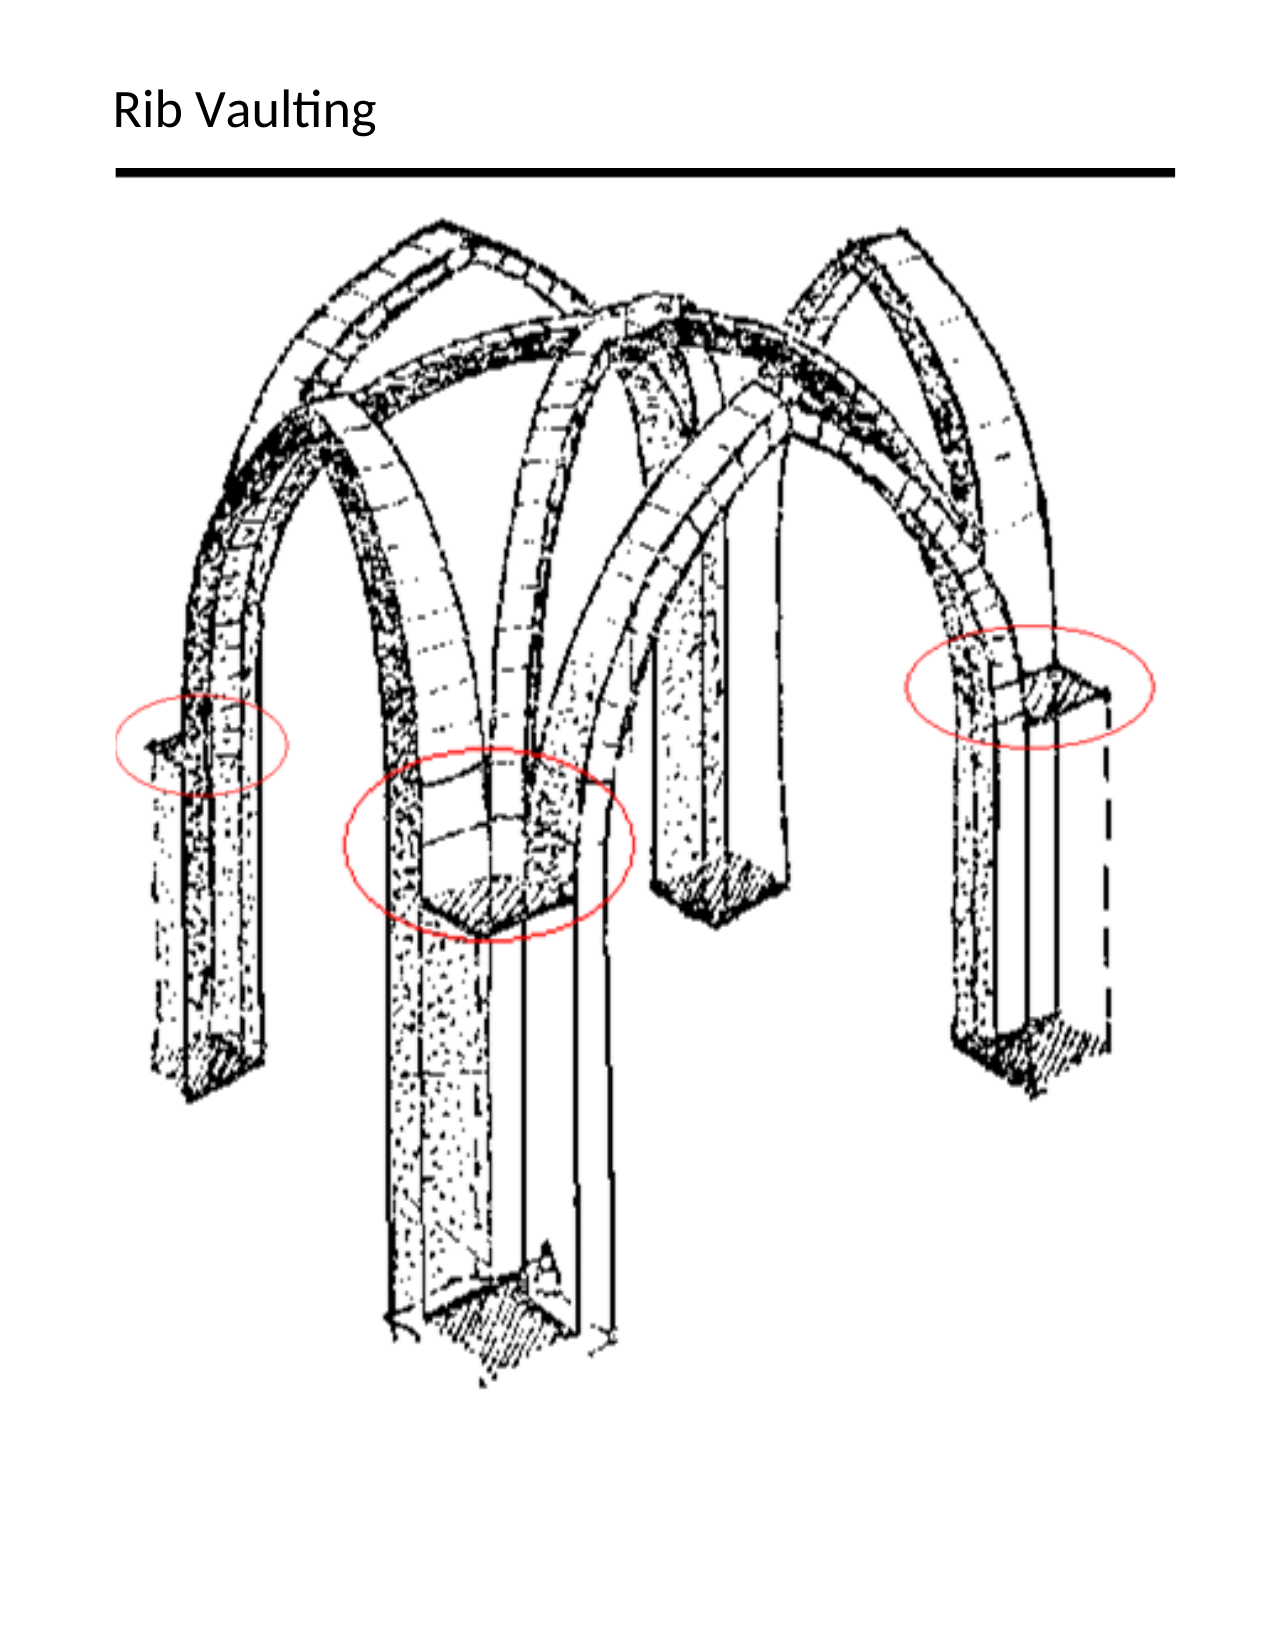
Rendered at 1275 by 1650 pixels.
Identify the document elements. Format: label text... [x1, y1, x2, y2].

picture [115, 168, 1175, 1392]
text Rib Vaulting [112, 75, 1162, 141]
